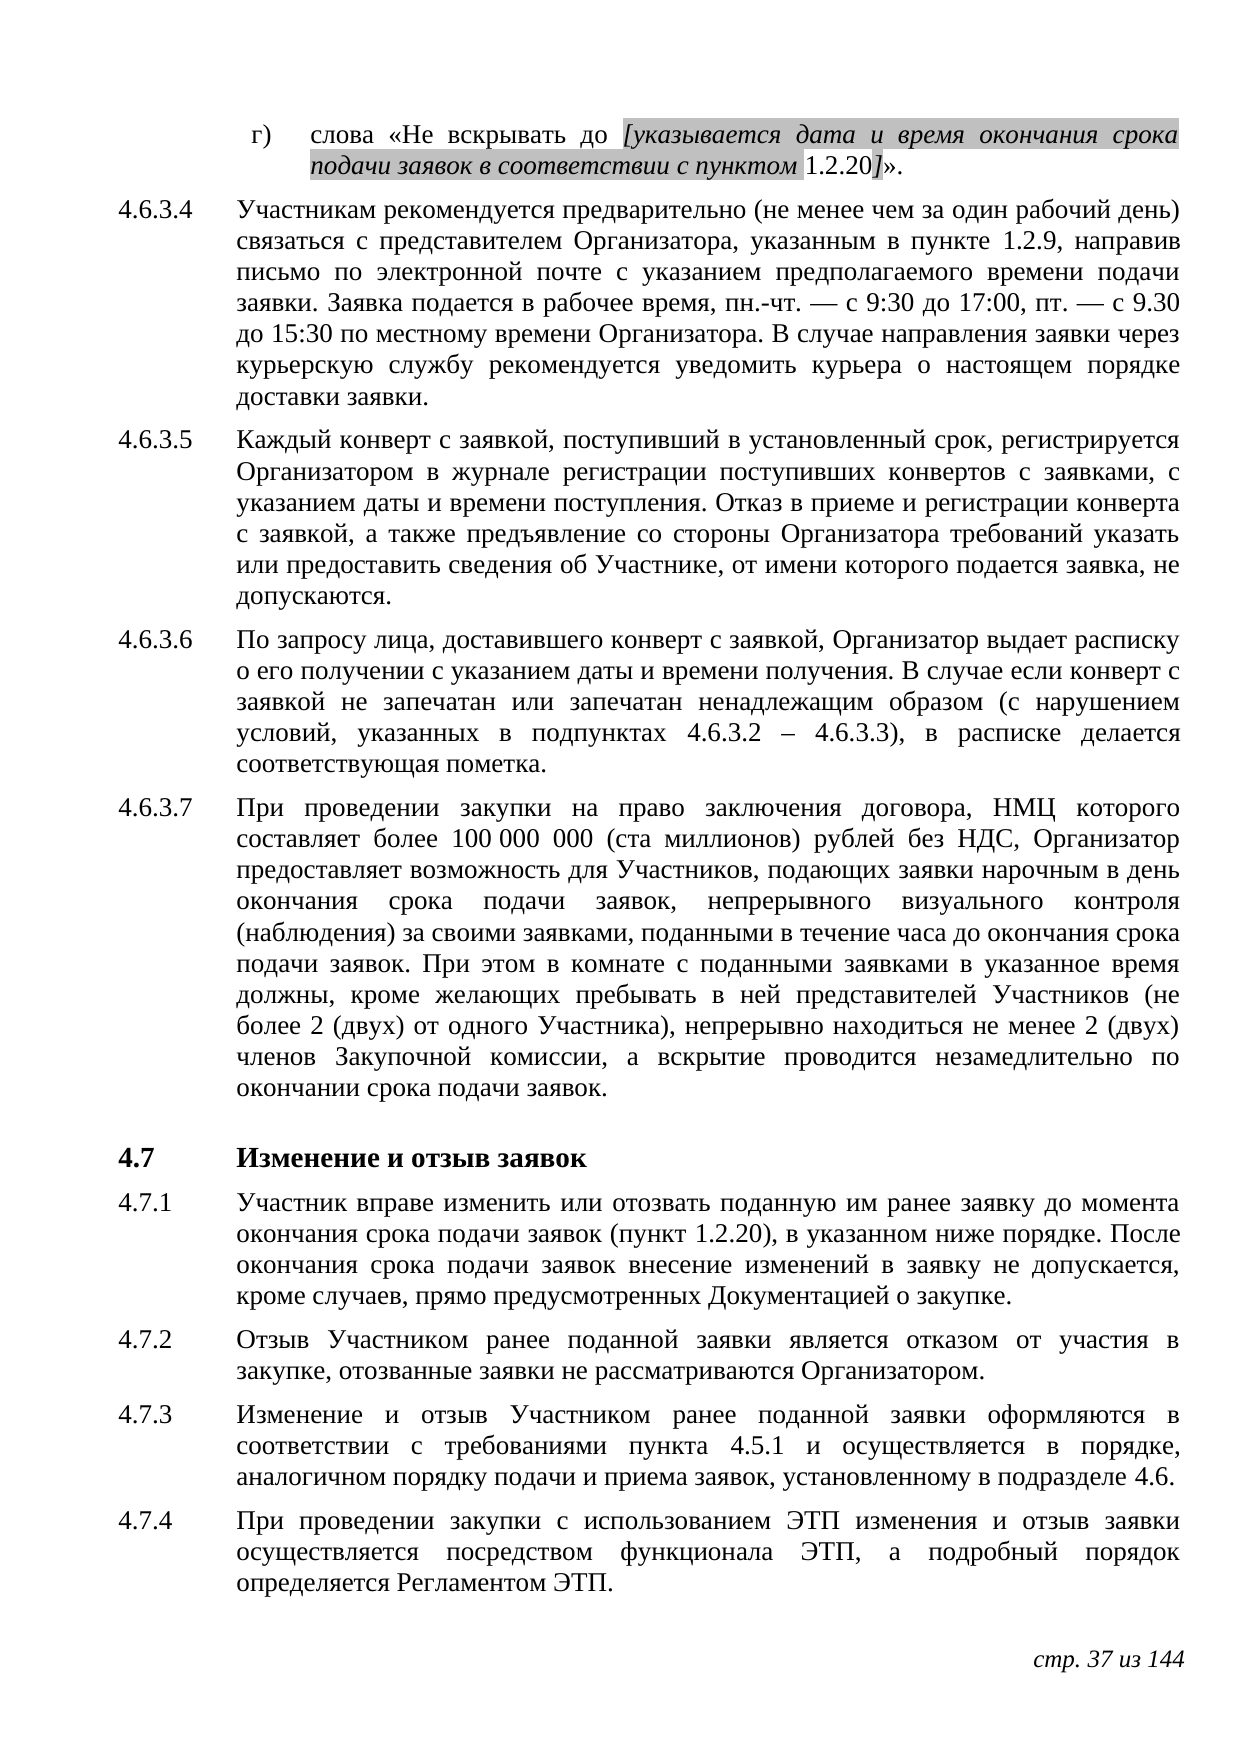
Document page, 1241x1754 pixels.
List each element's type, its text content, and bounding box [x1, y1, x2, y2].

text При проведении закупки с использованием ЭТП изменения и отзыв заявки осуществляется посредством функционала ЭТП, а подробный порядок определяется Регламентом ЭТП. [118, 1504, 1181, 1597]
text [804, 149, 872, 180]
text Изменение и отзыв Участником ранее поданной заявки оформляются в соответствии с требованиями пункта 4.5.1 и осуществляется в порядке, аналогичном порядку подачи и приема заявок, установленному в подразделе 4.6. [118, 1398, 1181, 1491]
subtitle Изменение и отзыв заявок [118, 1140, 1181, 1173]
text Участник вправе изменить или отозвать поданную им ранее заявку до момента окончания срока подачи заявок (пункт 1.2.20), в указанном ниже порядке. После окончания срока подачи заявок внесение изменений в заявку не допускается, кроме случаев, прямо предусмотренных Документацией о закупке. [118, 1186, 1181, 1311]
list При проведении закупки на право заключения договора, НМЦ которого составляет более 100 000 000 (ста миллионов) рублей без НДС, Организатор предоставляет возможность для Участников, подающих заявки нарочным в день окончания срока подачи заявок, непрерывного визуального контроля (наблюдения) за своими заявками, поданными в течение часа до окончания срока подачи заявок. При этом в комнате с поданными заявками в указанное время должны, кроме желающих пребывать в ней представителей Участников (не более 2 (двух) от одного Участника), непрерывно находиться не менее 2 (двух) членов Закупочной комиссии, а вскрытие проводится незамедлительно по окончании срока подачи заявок. [118, 791, 1181, 1102]
list Участникам рекомендуется предварительно (не менее чем за один рабочий день) связаться с представителем Организатора, указанным в пункте 1.2.9, направив письмо по электронной почте с указанием предполагаемого времени подачи заявки. Заявка подается в рабочее время, пн.-чт. — с 9:30 до 17:00, пт. — с 9.30 до 15:30 по местному времени Организатора. В случае направления заявки через курьерскую службу рекомендуется уведомить курьера о настоящем порядке доставки заявки. [118, 193, 1181, 411]
list По запросу лица, доставившего конверт с заявкой, Организатор выдает расписку о его получении с указанием даты и времени получения. В случае если конверт с заявкой не запечатан или запечатан ненадлежащим образом (с нарушением условий, указанных в подпунктах 4.6.3.2 – 4.6.3.3), в расписке делается соответствующая пометка. [118, 623, 1181, 778]
list Каждый конверт с заявкой, поступивший в установленный срок, регистрируется Организатором в журнале регистрации поступивших конвертов с заявками, с указанием даты и времени поступления. Отказ в приеме и регистрации конверта с заявкой, а также предъявление со стороны Организатора требований указать или предоставить сведения об Участнике, от имени которого подается заявка, не допускаются. [118, 423, 1181, 610]
text слова «Не вскрывать до [указывается дата и время окончания срока подачи заявок в соответствии с пунктом 1.2.20]». [251, 118, 623, 180]
text слова «Не вскрывать до [указывается дата и время окончания срока подачи заявок в соответствии с пунктом 1.2.20]». [883, 118, 1181, 180]
text Отзыв Участником ранее поданной заявки является отказом от участия в закупке, отозванные заявки не рассматриваются Организатором. [118, 1323, 1181, 1385]
